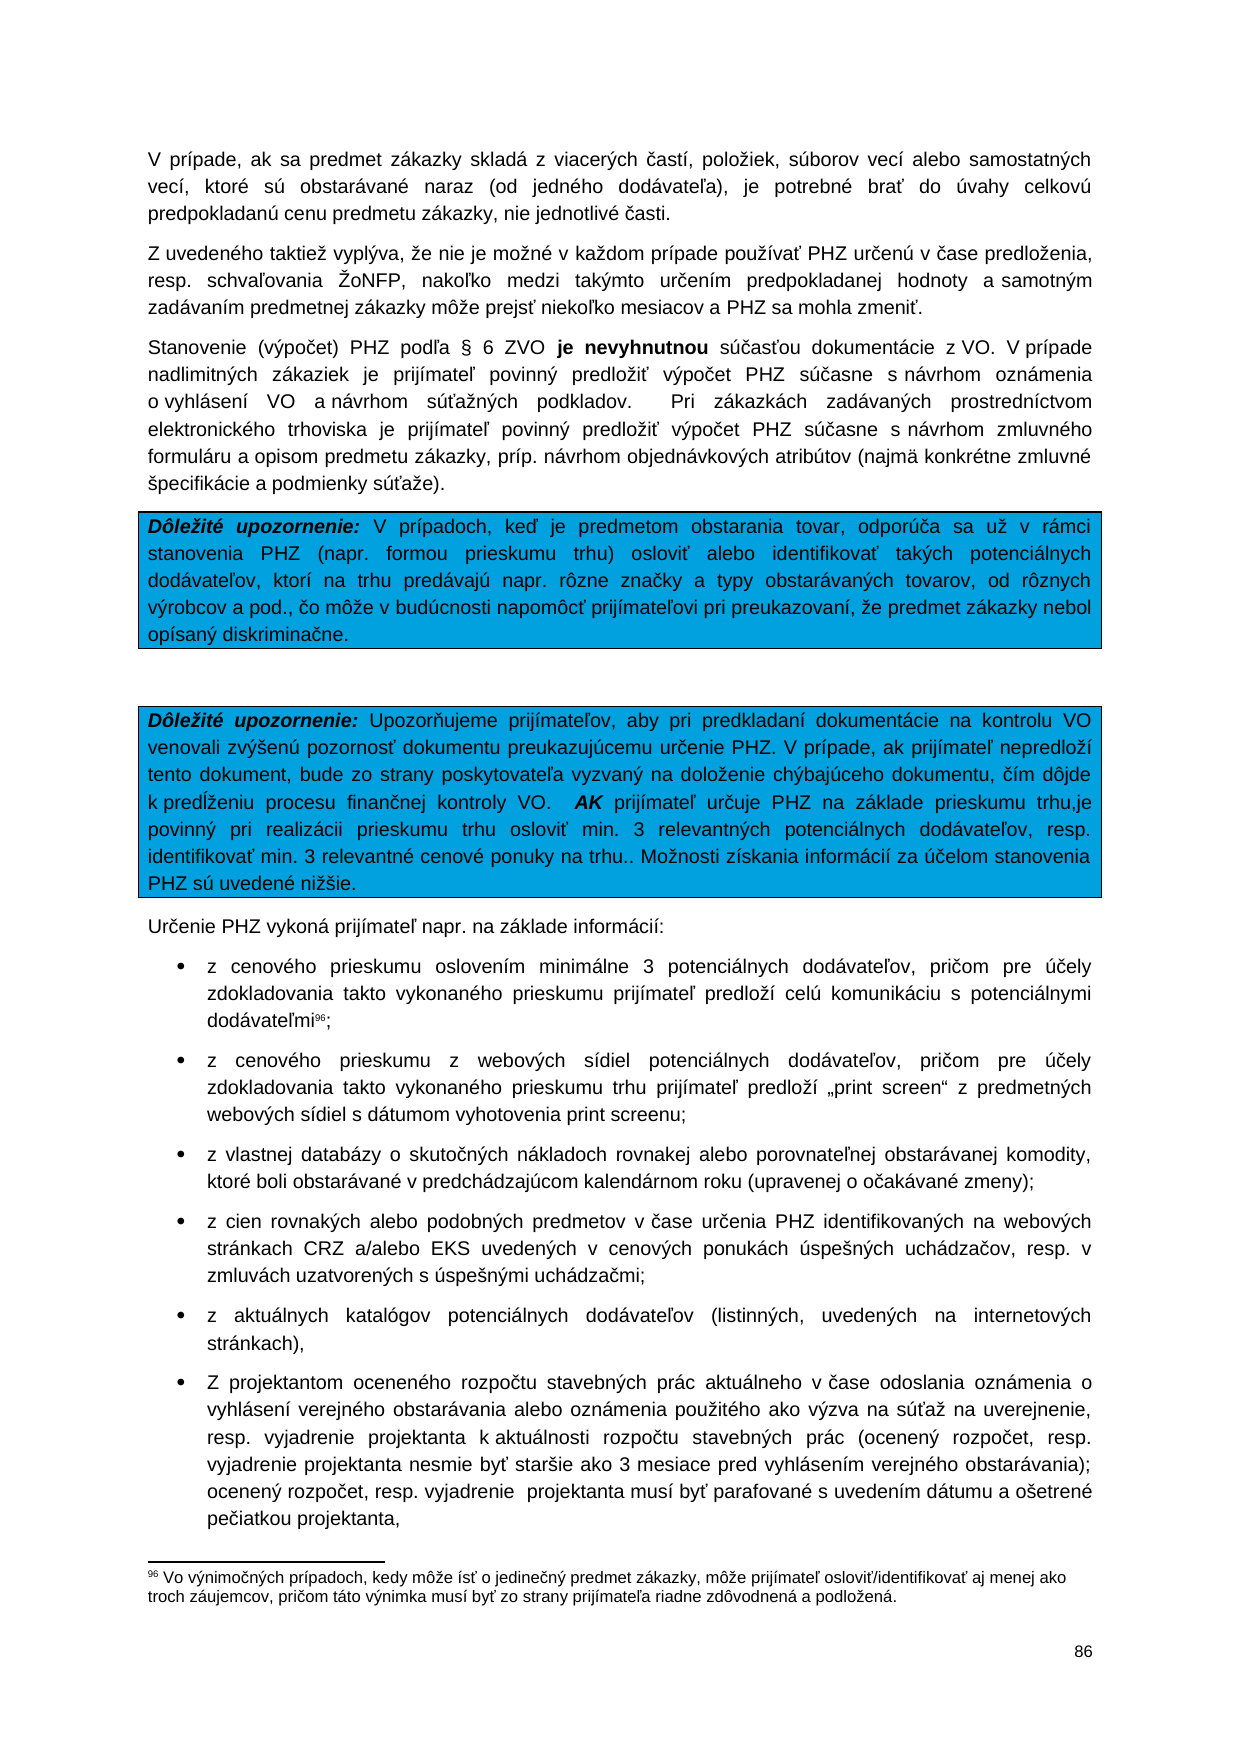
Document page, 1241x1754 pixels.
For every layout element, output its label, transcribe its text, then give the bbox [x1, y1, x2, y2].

text Dôležité upozornenie: Upozorňujeme prijímateľov, aby pri predkladaní dokumentácie na kontrolu VO venovali zvýšenú pozornosť dokumentu preukazujúcemu určenie PHZ. V prípade, ak prijímateľ nepredloží tento dokument, bude zo strany poskytovateľa vyzvaný na doloženie chýbajúceho dokumentu, čím dôjde k predĺženiu procesu finančnej kontroly VO. AK prijímateľ určuje PHZ na základe prieskumu trhu,je povinný pri realizácii prieskumu trhu osloviť min. 3 relevantných potenciálnych dodávateľov, resp. identifikovať min. 3 relevantné cenové ponuky na trhu.. Možnosti získania informácií za účelom stanovenia PHZ sú uvedené nižšie. [139, 707, 1101, 897]
text Z uvedeného taktiež vyplýva, že nie je možné v každom prípade používať PHZ určenú v čase predloženia, resp. schvaľovania ŽoNFP, nakoľko medzi takýmto určením predpokladanej hodnoty a samotným zadávaním predmetnej zákazky môže prejsť niekoľko mesiacov a PHZ sa mohla zmeniť. [148, 242, 1092, 319]
text z cenového prieskumu oslovením minimálne 3 potenciálnych dodávateľov, pričom pre účely zdokladovania takto vykonaného prieskumu prijímateľ predloží celú komunikáciu s potenciálnymi dodávateľmi; [177, 954, 1092, 1032]
text Určenie PHZ vykoná prijímateľ napr. na základe informácií: [148, 915, 1092, 938]
text V prípade, ak sa predmet zákazky skladá z viacerých častí, položiek, súborov vecí alebo samostatných vecí, ktoré sú obstarávané naraz (od jedného dodávateľa), je potrebné brať do úvahy celkovú predpokladanú cenu predmetu zákazky, nie jednotlivé časti. [148, 148, 1092, 225]
text Stanovenie (výpočet) PHZ podľa § 6 ZVO je nevyhnutnou súčasťou dokumentácie z VO. V prípade nadlimitných zákaziek je prijímateľ povinný predložiť výpočet PHZ súčasne s návrhom oznámenia o vyhlásení VO a návrhom súťažných podkladov. Pri zákazkách zadávaných prostredníctvom elektronického trhoviska je prijímateľ povinný predložiť výpočet PHZ súčasne s návrhom zmluvného formuláru a opisom predmetu zákazky, príp. návrhom objednávkových atribútov (najmä konkrétne zmluvné špecifikácie a podmienky súťaže). [148, 336, 1092, 494]
text z vlastnej databázy o skutočných nákladoch rovnakej alebo porovnateľnej obstarávanej komodity, ktoré boli obstarávané v predchádzajúcom kalendárnom roku (upravenej o očakávané zmeny); [177, 1143, 1092, 1193]
text z cien rovnakých alebo podobných predmetov v čase určenia PHZ identifikovaných na webových stránkach CRZ a/alebo EKS uvedených v cenových ponukách úspešných uchádzačov, resp. v zmluvách uzatvorených s úspešnými uchádzačmi; [177, 1210, 1092, 1287]
text z cenového prieskumu z webových sídiel potenciálnych dodávateľov, pričom pre účely zdokladovania takto vykonaného prieskumu trhu prijímateľ predloží „print screen“ z predmetných webových sídiel s dátumom vyhotovenia print screenu; [177, 1049, 1092, 1126]
text Z projektantom oceneného rozpočtu stavebných prác aktuálneho v čase odoslania oznámenia o vyhlásení verejného obstarávania alebo oznámenia použitého ako výzva na súťaž na uverejnenie, resp. vyjadrenie projektanta k aktuálnosti rozpočtu stavebných prác (ocenený rozpočet, resp. vyjadrenie projektanta nesmie byť staršie ako 3 mesiace pred vyhlásením verejného obstarávania); ocenený rozpočet, resp. vyjadrenie projektanta musí byť parafované s uvedením dátumu a ošetrené pečiatkou projektanta, [177, 1371, 1092, 1530]
text Dôležité upozornenie: V prípadoch, keď je predmetom obstarania tovar, odporúča sa už v rámci stanovenia PHZ (napr. formou prieskumu trhu) osloviť alebo identifikovať takých potenciálnych dodávateľov, ktorí na trhu predávajú napr. rôzne značky a typy obstarávaných tovarov, od rôznych výrobcov a pod., čo môže v budúcnosti napomôcť prijímateľovi pri preukazovaní, že predmet zákazky nebol opísaný diskriminačne. [139, 513, 1101, 648]
text z aktuálnych katalógov potenciálnych dodávateľov (listinných, uvedených na internetových stránkach), [177, 1304, 1092, 1354]
